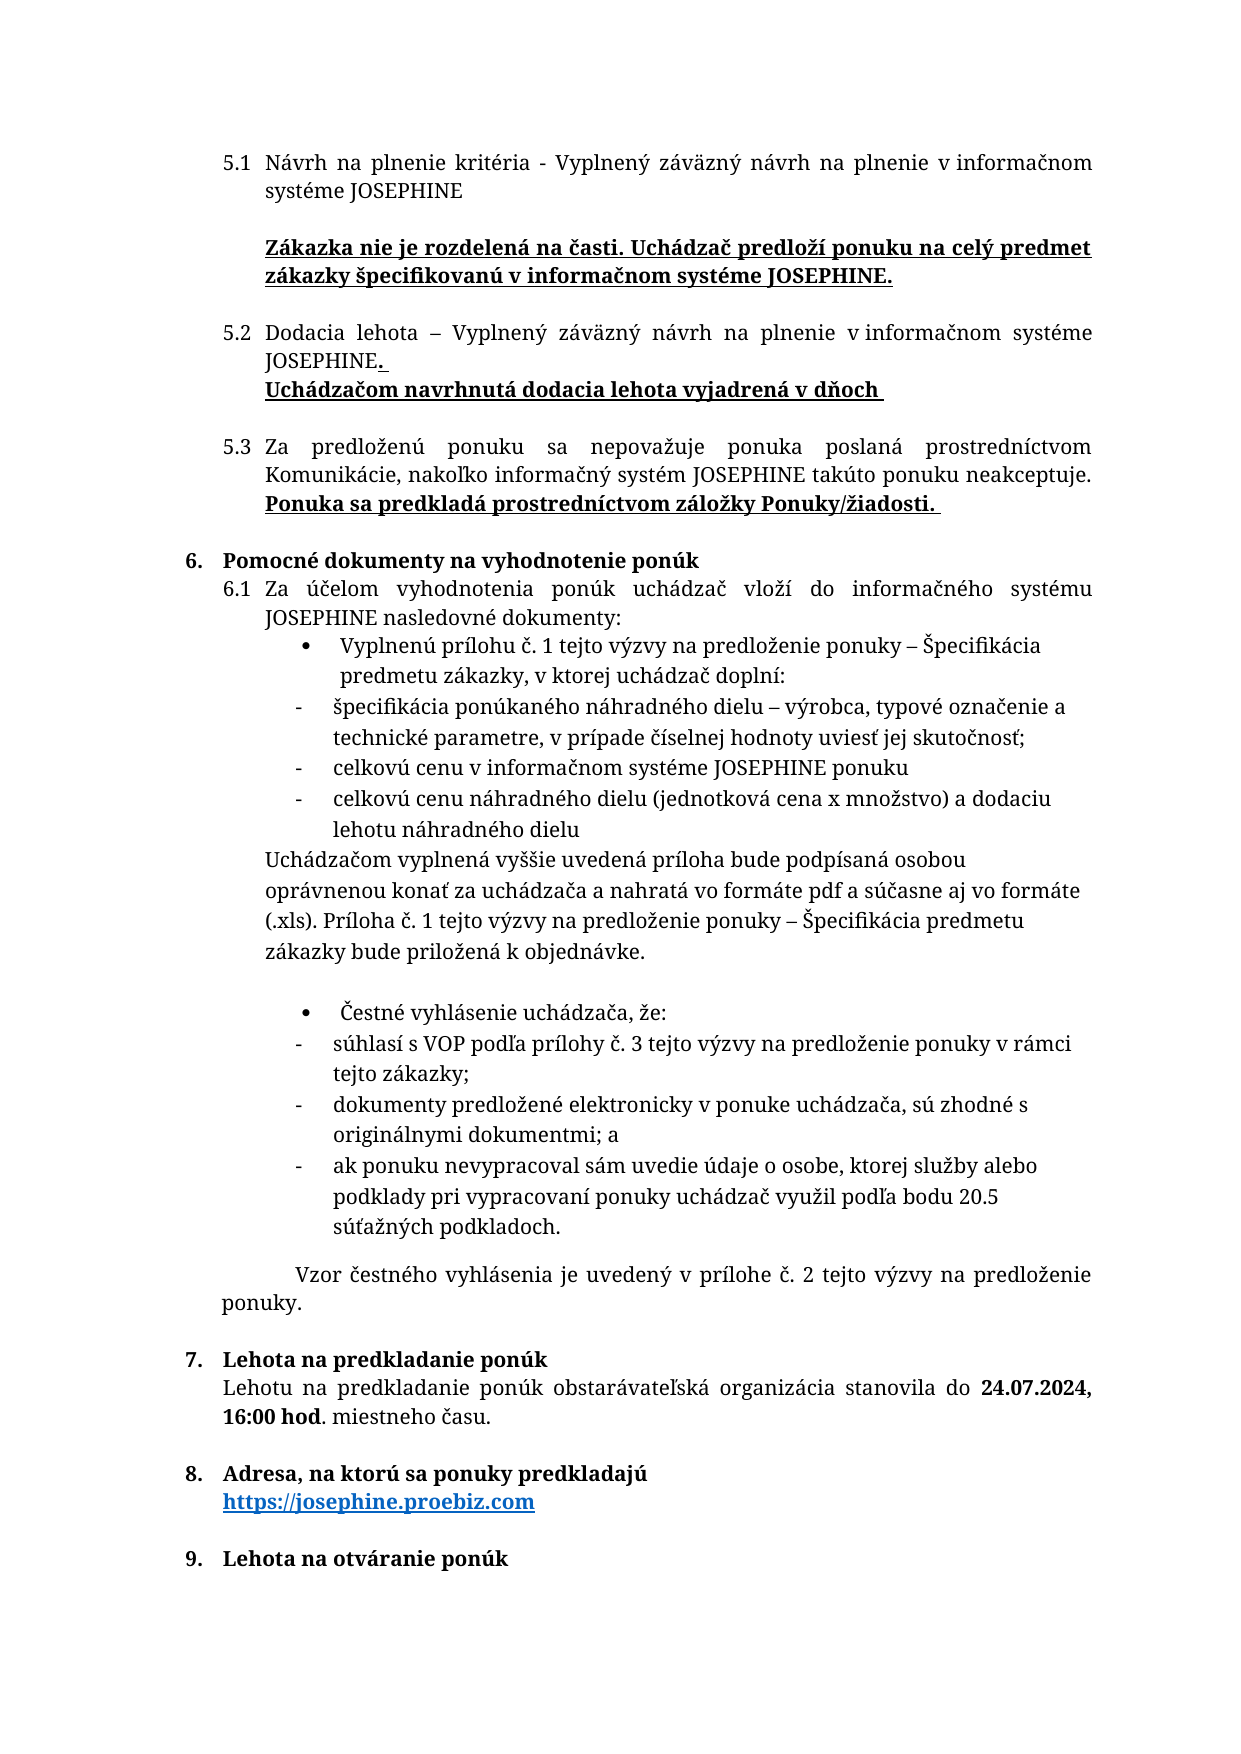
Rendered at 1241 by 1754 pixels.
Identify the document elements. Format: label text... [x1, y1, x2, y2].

list Za účelom vyhodnotenia ponúk uchádzač vloží do informačného systému JOSEPHINE nasledovné dokumenty: [223, 574, 1093, 631]
list Dodacia lehota – Vyplnený záväzný návrh na plnenie v informačnom systéme JOSEPHINE. [223, 318, 1093, 375]
list celkovú cenu náhradného dielu (jednotková cena x množstvo) a dodaciu lehotu náhradného dielu [295, 784, 1093, 843]
list Adresa, na ktorú sa ponuky predkladajú [185, 1459, 1093, 1487]
list dokumenty predložené elektronicky v ponuke uchádzača, sú zhodné s originálnymi dokumentmi; a [295, 1090, 1093, 1149]
list Lehota na otváranie ponúk [185, 1544, 1093, 1573]
list Pomocné dokumenty na vyhodnotenie ponúk [185, 546, 1093, 574]
list špecifikácia ponúkaného náhradného dielu – výrobca, typové označenie a technické parametre, v prípade číselnej hodnoty uviesť jej skutočnosť; [295, 692, 1093, 751]
list Lehotu na predkladanie ponúk obstarávateľská organizácia stanovila do 24.07.2024, 16:00 hod. miestneho času. [223, 1373, 1093, 1430]
list Návrh na plnenie kritéria - Vyplnený záväzný návrh na plnenie v informačnom systéme JOSEPHINE [223, 148, 1093, 204]
text Vzor čestného vyhlásenia je uvedený v prílohe č. 2 tejto výzvy na predloženie ponuky. [221, 1260, 1093, 1317]
list https://josephine.proebiz.com [223, 1487, 1093, 1516]
list ak ponuku nevypracoval sám uvedie údaje o osobe, ktorej služby alebo podklady pri vypracovaní ponuky uchádzač využil podľa bodu 20.5 súťažných podkladoch. [295, 1151, 1093, 1241]
list Čestné vyhlásenie uchádzača, že: [302, 998, 1093, 1027]
list súhlasí s VOP podľa prílohy č. 3 tejto výzvy na predloženie ponuky v rámci tejto zákazky; [295, 1029, 1093, 1088]
list Uchádzačom vyplnená vyššie uvedená príloha bude podpísaná osobou oprávnenou konať za uchádzača a nahratá vo formáte pdf a súčasne aj vo formáte (.xls). Príloha č. 1 tejto výzvy na predloženie ponuky – Špecifikácia predmetu zákazky bude priložená k objednávke. [265, 845, 1093, 966]
list Zákazka nie je rozdelená na časti. Uchádzač predloží ponuku na celý predmet zákazky špecifikovanú v informačnom systéme JOSEPHINE. [265, 233, 1093, 290]
list Vyplnenú prílohu č. 1 tejto výzvy na predloženie ponuky – Špecifikácia predmetu zákazky, v ktorej uchádzač doplní: [302, 631, 1093, 690]
list Za predloženú ponuku sa nepovažuje ponuka poslaná prostredníctvom Komunikácie, nakoľko informačný systém JOSEPHINE takúto ponuku neakceptuje. Ponuka sa predkladá prostredníctvom záložky Ponuky/žiadosti. [223, 432, 1093, 517]
list Uchádzačom navrhnutá dodacia lehota vyjadrená v dňoch [265, 375, 1093, 403]
list Lehota na predkladanie ponúk [185, 1345, 1093, 1373]
list celkovú cenu v informačnom systéme JOSEPHINE ponuku [295, 753, 1093, 782]
